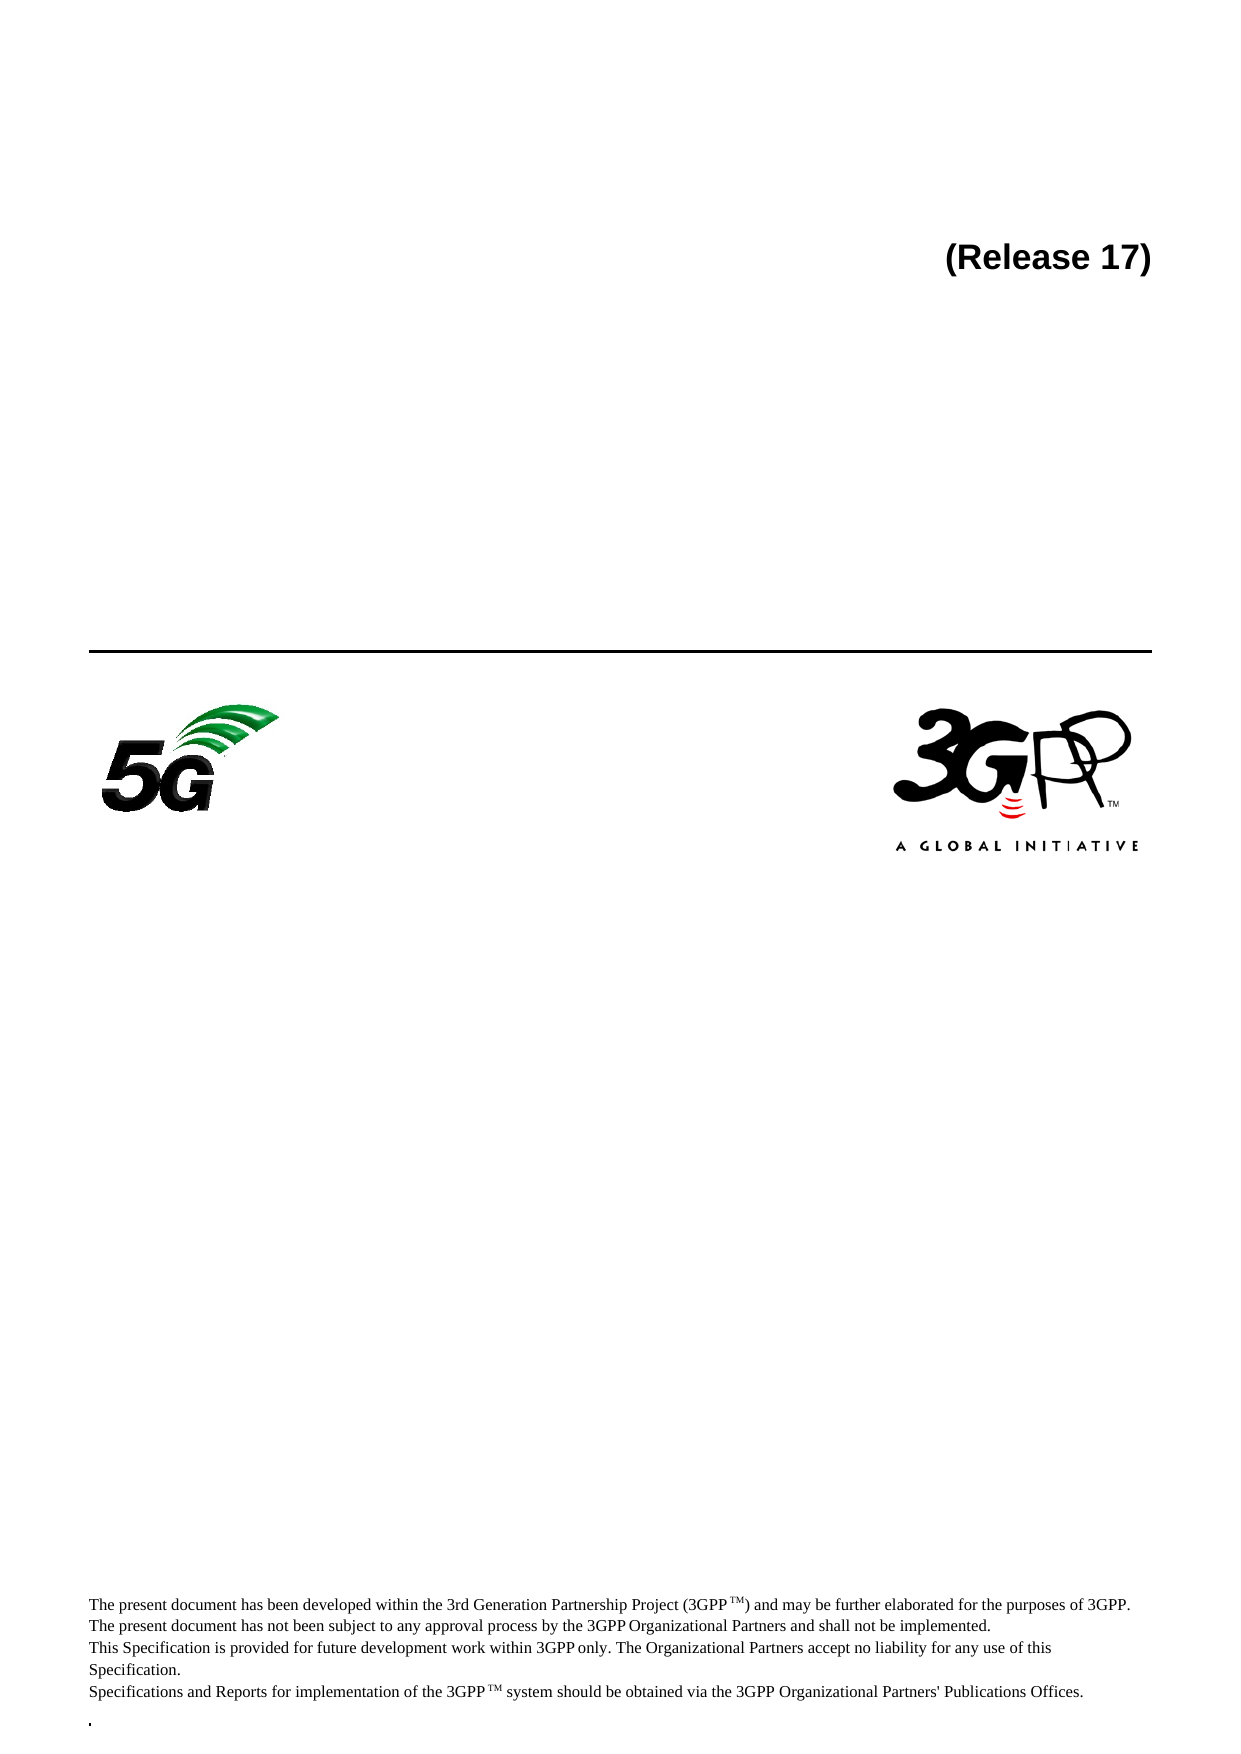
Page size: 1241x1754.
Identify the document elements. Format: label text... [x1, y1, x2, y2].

picture [88, 657, 288, 856]
picture [885, 700, 1152, 856]
text (Release 17) [89, 236, 1152, 277]
text The present document has been developed within the 3rd Generation Partnership Project (3GPP TM) and may be further elaborated for the purposes of 3GPP. The present document has not been subject to any approval process by the 3GPP Organizational Partners and shall not be implemented. This Specification is provided for future development work within 3GPP only. The Organizational Partners accept no liability for any use of this Specification. Specifications and Reports for implementation of the 3GPP TM system should be obtained via the 3GPP Organizational Partners' Publications Offices. [89, 1594, 1131, 1701]
